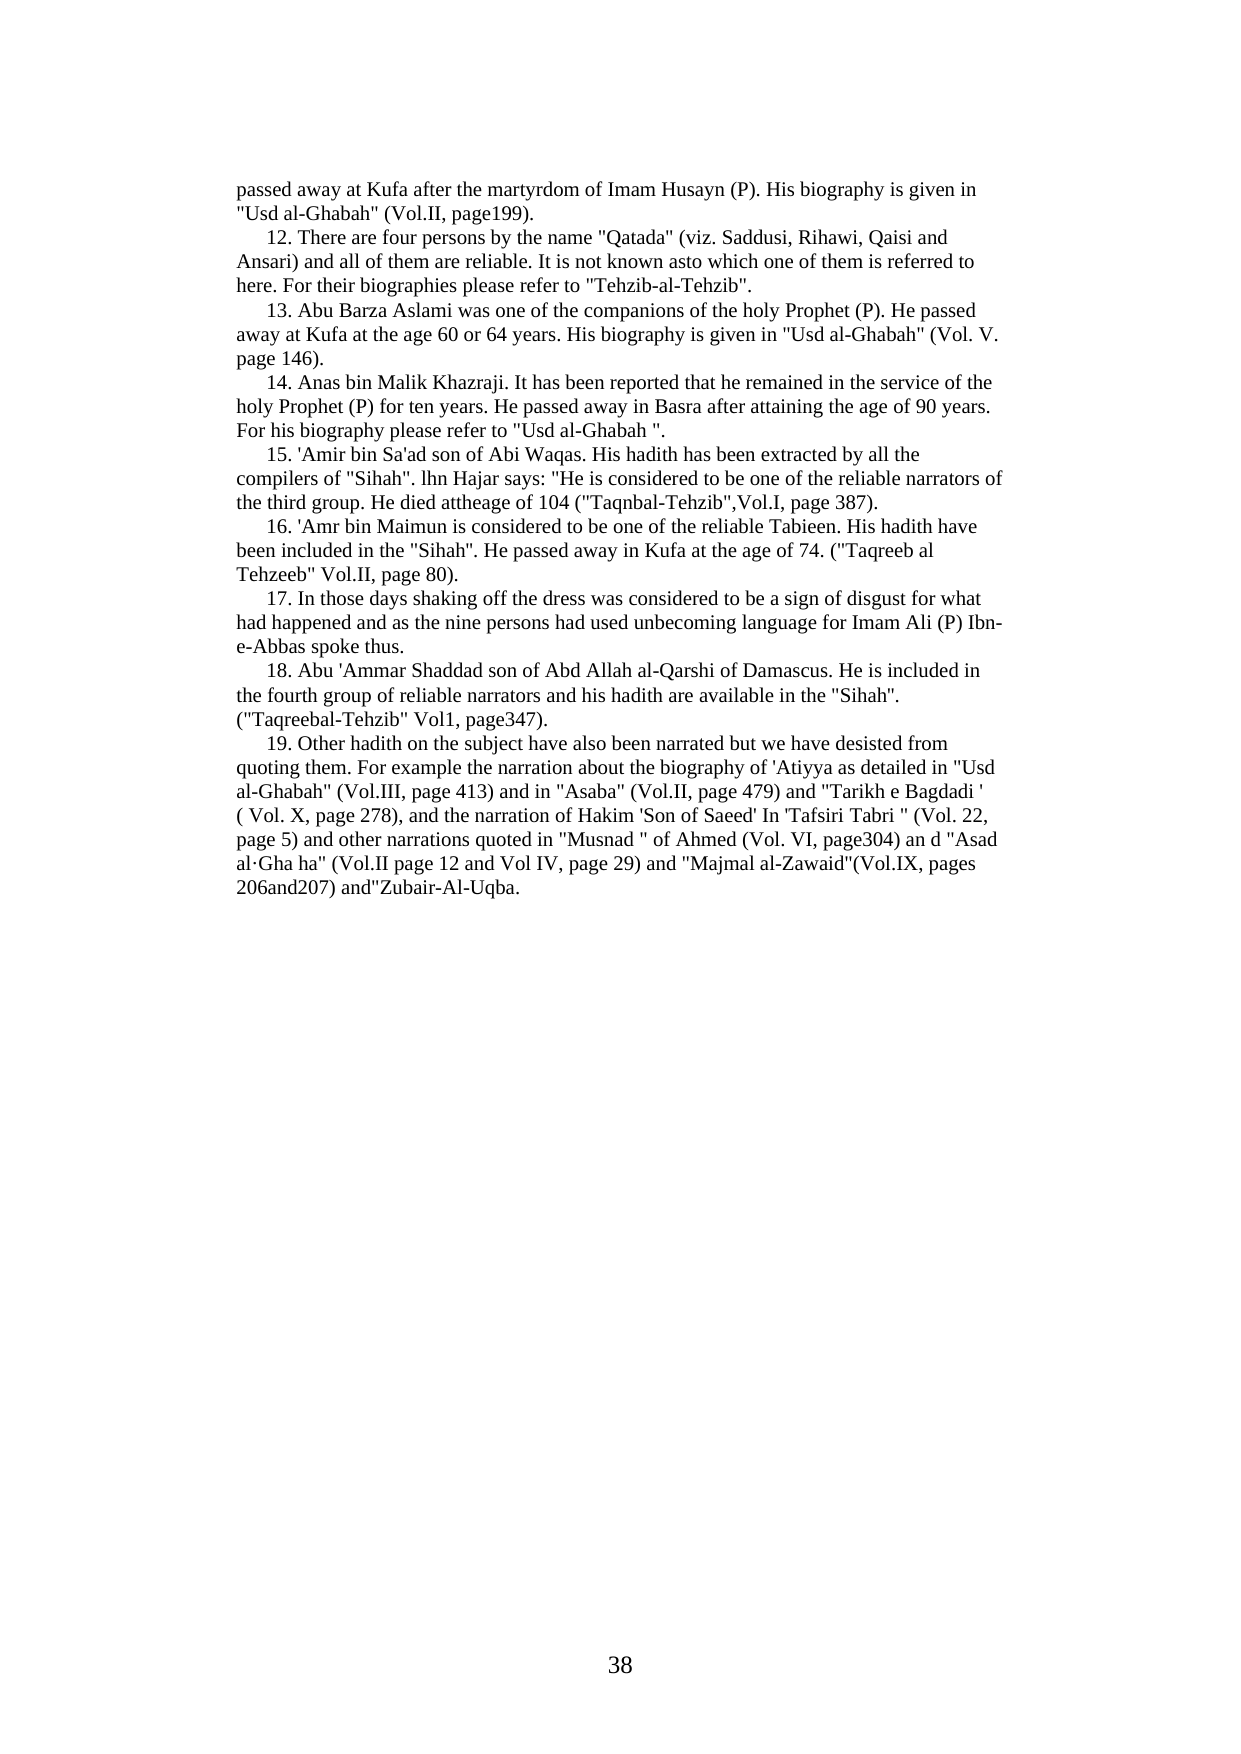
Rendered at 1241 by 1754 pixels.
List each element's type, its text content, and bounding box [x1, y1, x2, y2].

text 16. 'Amr bin Maimun is considered to be one of the reliable Tabieen. His hadith have been included in the "Sihah''. He passed away in Kufa at the age of 74. ("Taqreeb al Tehzeeb" Vol.II, page 80). [236, 514, 1004, 586]
text 15. 'Amir bin Sa'ad son of Abi Waqas. His hadith has been extracted by all the compilers of "Sihah". lhn Hajar says: "He is considered to be one of the reliable narrators of the third group. He died attheage of 104 ("Taqnbal-Tehzib",Vol.I, page 387). [236, 442, 1004, 514]
text 14. Anas bin Malik Khazraji. It has been reported that he remained in the service of the holy Prophet (P) for ten years. He passed away in Basra after attaining the age of 90 years. For his biography please refer to "Usd al-Ghabah ". [236, 370, 1004, 442]
text 13. Abu Barza Aslami was one of the companions of the holy Prophet (P). He passed away at Kufa at the age 60 or 64 years. His biography is given in "Usd al-Ghabah" (Vol. V. page 146). [236, 297, 1004, 370]
text 17. In those days shaking off the dress was considered to be a sign of disgust for what had happened and as the nine persons had used unbecoming language for Imam Ali (P) Ibn-e-Abbas spoke thus. [236, 586, 1004, 658]
text 18. Abu 'Ammar Shaddad son of Abd Allah al-Qarshi of Damascus. He is included in the fourth group of reliable narrators and his hadith are available in the "Sihah''.("Taqreebal-Tehzib" Vol1, page347). [236, 658, 1004, 731]
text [236, 177, 1004, 225]
text 19. Other hadith on the subject have also been narrated but we have desisted from quoting them. For example the narration about the biography of 'Atiyya as detailed in "Usd al-Ghabah" (Vol.III, page 413) and in "Asaba" (Vol.II, page 479) and "Tarikh e Bagdadi ' ( Vol. X, page 278), and the narration of Hakim 'Son of Saeed' In 'Tafsiri­ Tabri " (Vol. 22, page 5) and other narrations quoted in "Musnad " of Ahmed (Vol. VI, page304) an d "Asad al·Gha ha" (Vol.II page 12 and Vol IV, page 29) and "Majmal al-Zawaid"(Vol.IX, pages 206and207) and"Zubair-Al-Uqba. [236, 731, 1004, 899]
text 12. There are four persons by the name "Qatada" (viz. Saddusi, Rihawi, Qaisi and Ansari) and all of them are reliable. It is not known asto which one of them is referred to here. For their biographies please refer to "Tehzib-al-Tehzib". [236, 225, 1004, 297]
